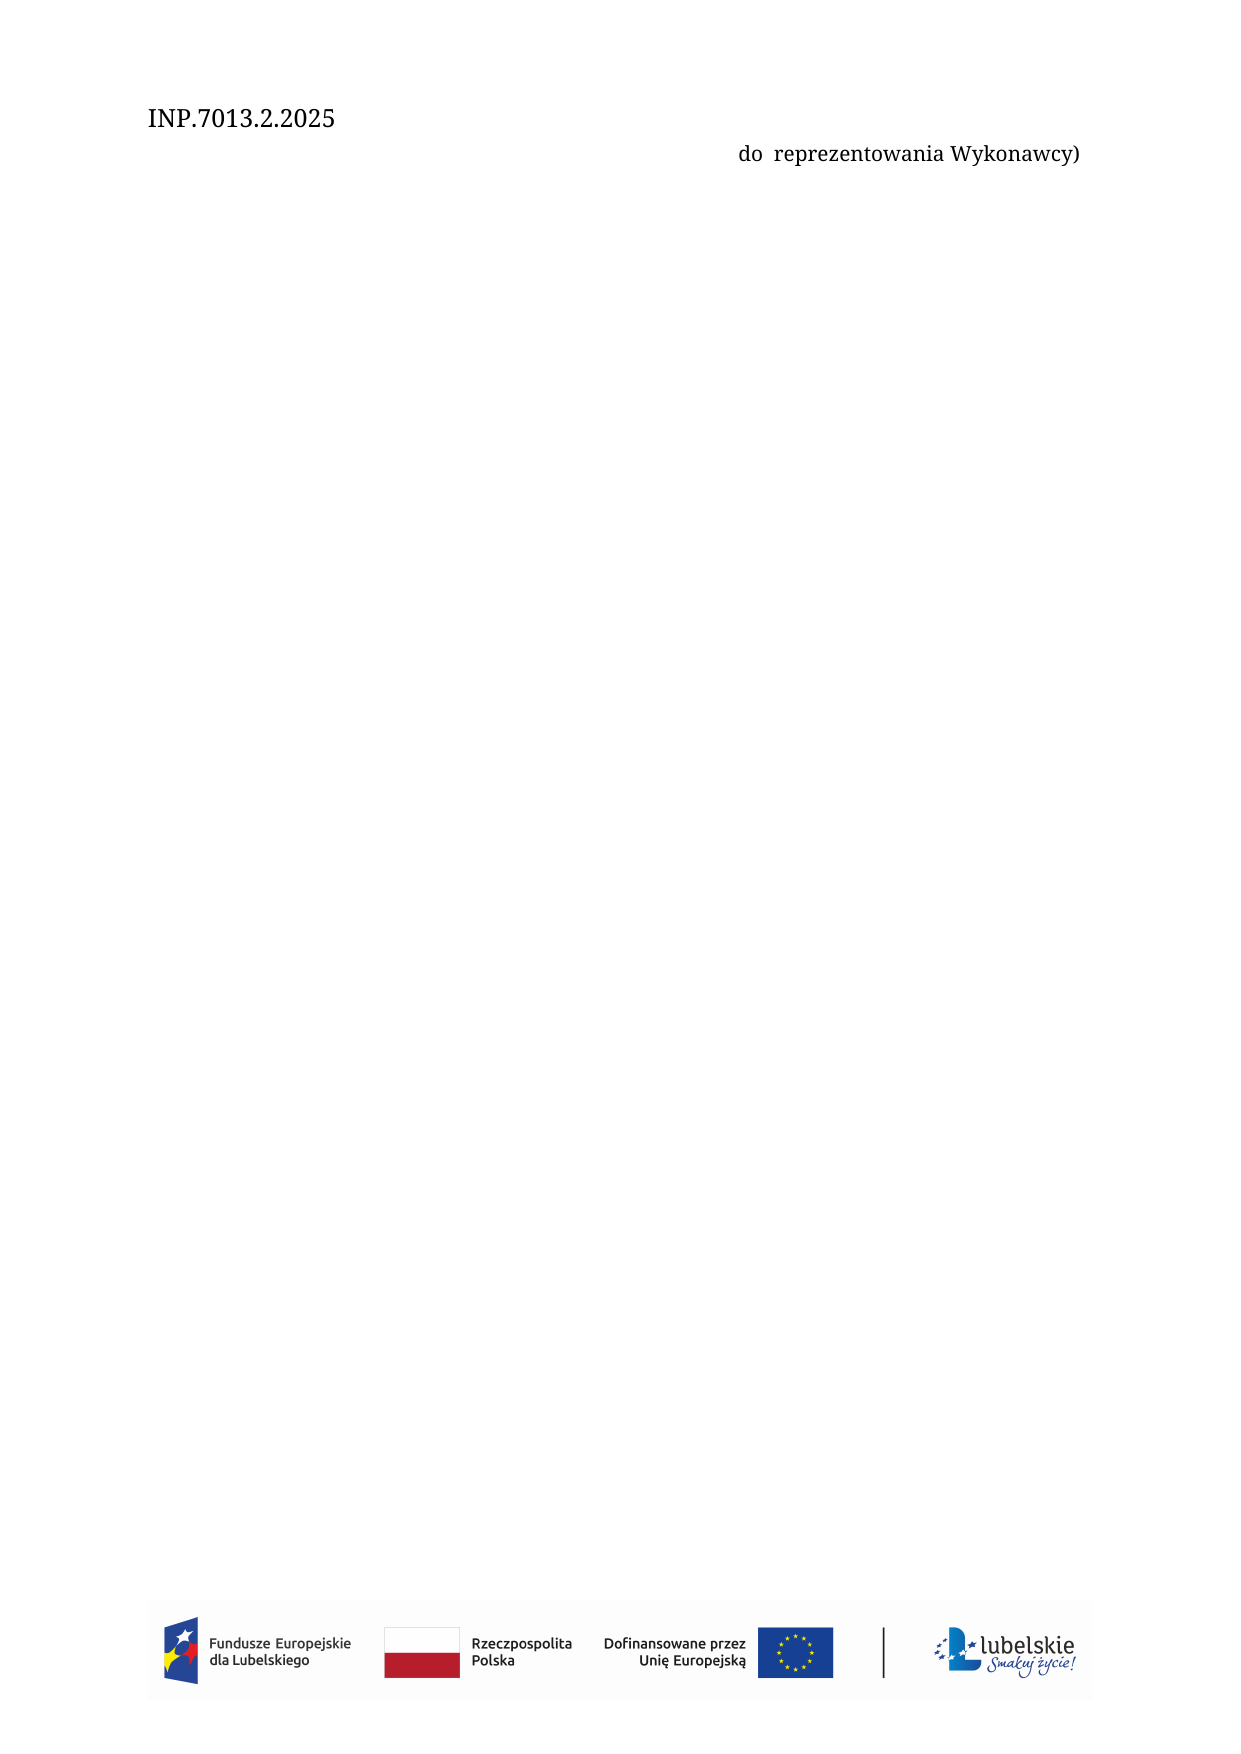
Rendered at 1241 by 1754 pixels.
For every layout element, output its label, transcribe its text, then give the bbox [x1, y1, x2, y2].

list do reprezentowania Wykonawcy) [738, 139, 1092, 167]
picture [147, 1600, 1093, 1701]
